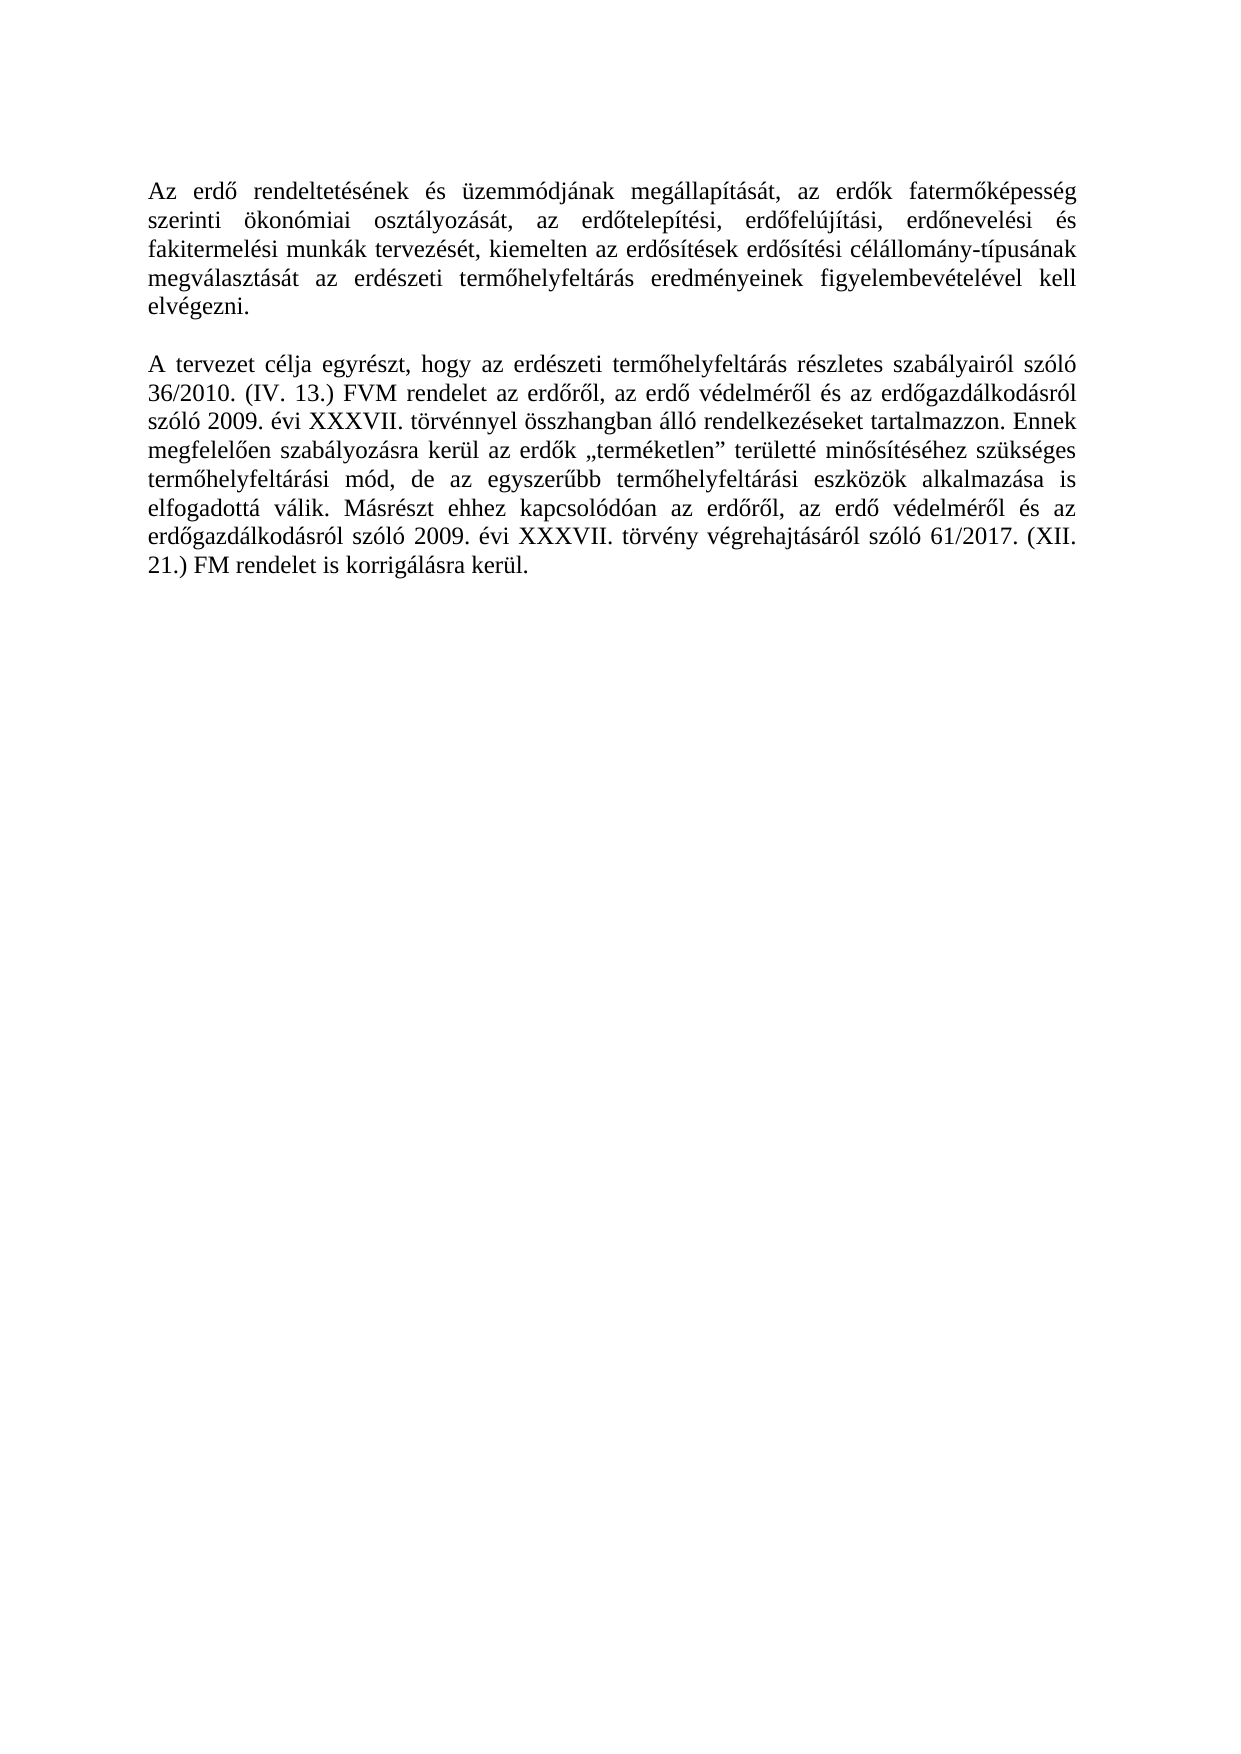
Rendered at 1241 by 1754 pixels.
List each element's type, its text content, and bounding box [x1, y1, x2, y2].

text A tervezet célja egyrészt, hogy az erdészeti termőhelyfeltárás részletes szabályairól szóló 36/2010. (IV. 13.) FVM rendelet az erdőről, az erdő védelméről és az erdőgazdálkodásról szóló 2009. évi XXXVII. törvénnyel összhangban álló rendelkezéseket tartalmazzon. Ennek megfelelően szabályozásra kerül az erdők „terméketlen” területté minősítéséhez szükséges termőhelyfeltárási mód, de az egyszerűbb termőhelyfeltárási eszközök alkalmazása is elfogadottá válik. Másrészt ehhez kapcsolódóan az erdőről, az erdő védelméről és az erdőgazdálkodásról szóló 2009. évi XXXVII. törvény végrehajtásáról szóló 61/2017. (XII. 21.) FM rendelet is korrigálásra kerül. [148, 349, 1077, 579]
text Az erdő rendeltetésének és üzemmódjának megállapítását, az erdők fatermőképesség szerinti ökonómiai osztályozását, az erdőtelepítési, erdőfelújítási, erdőnevelési és fakitermelési munkák tervezését, kiemelten az erdősítések erdősítési célállomány-típusának megválasztását az erdészeti termőhelyfeltárás eredményeinek figyelembevételével kell elvégezni. [148, 176, 1077, 320]
